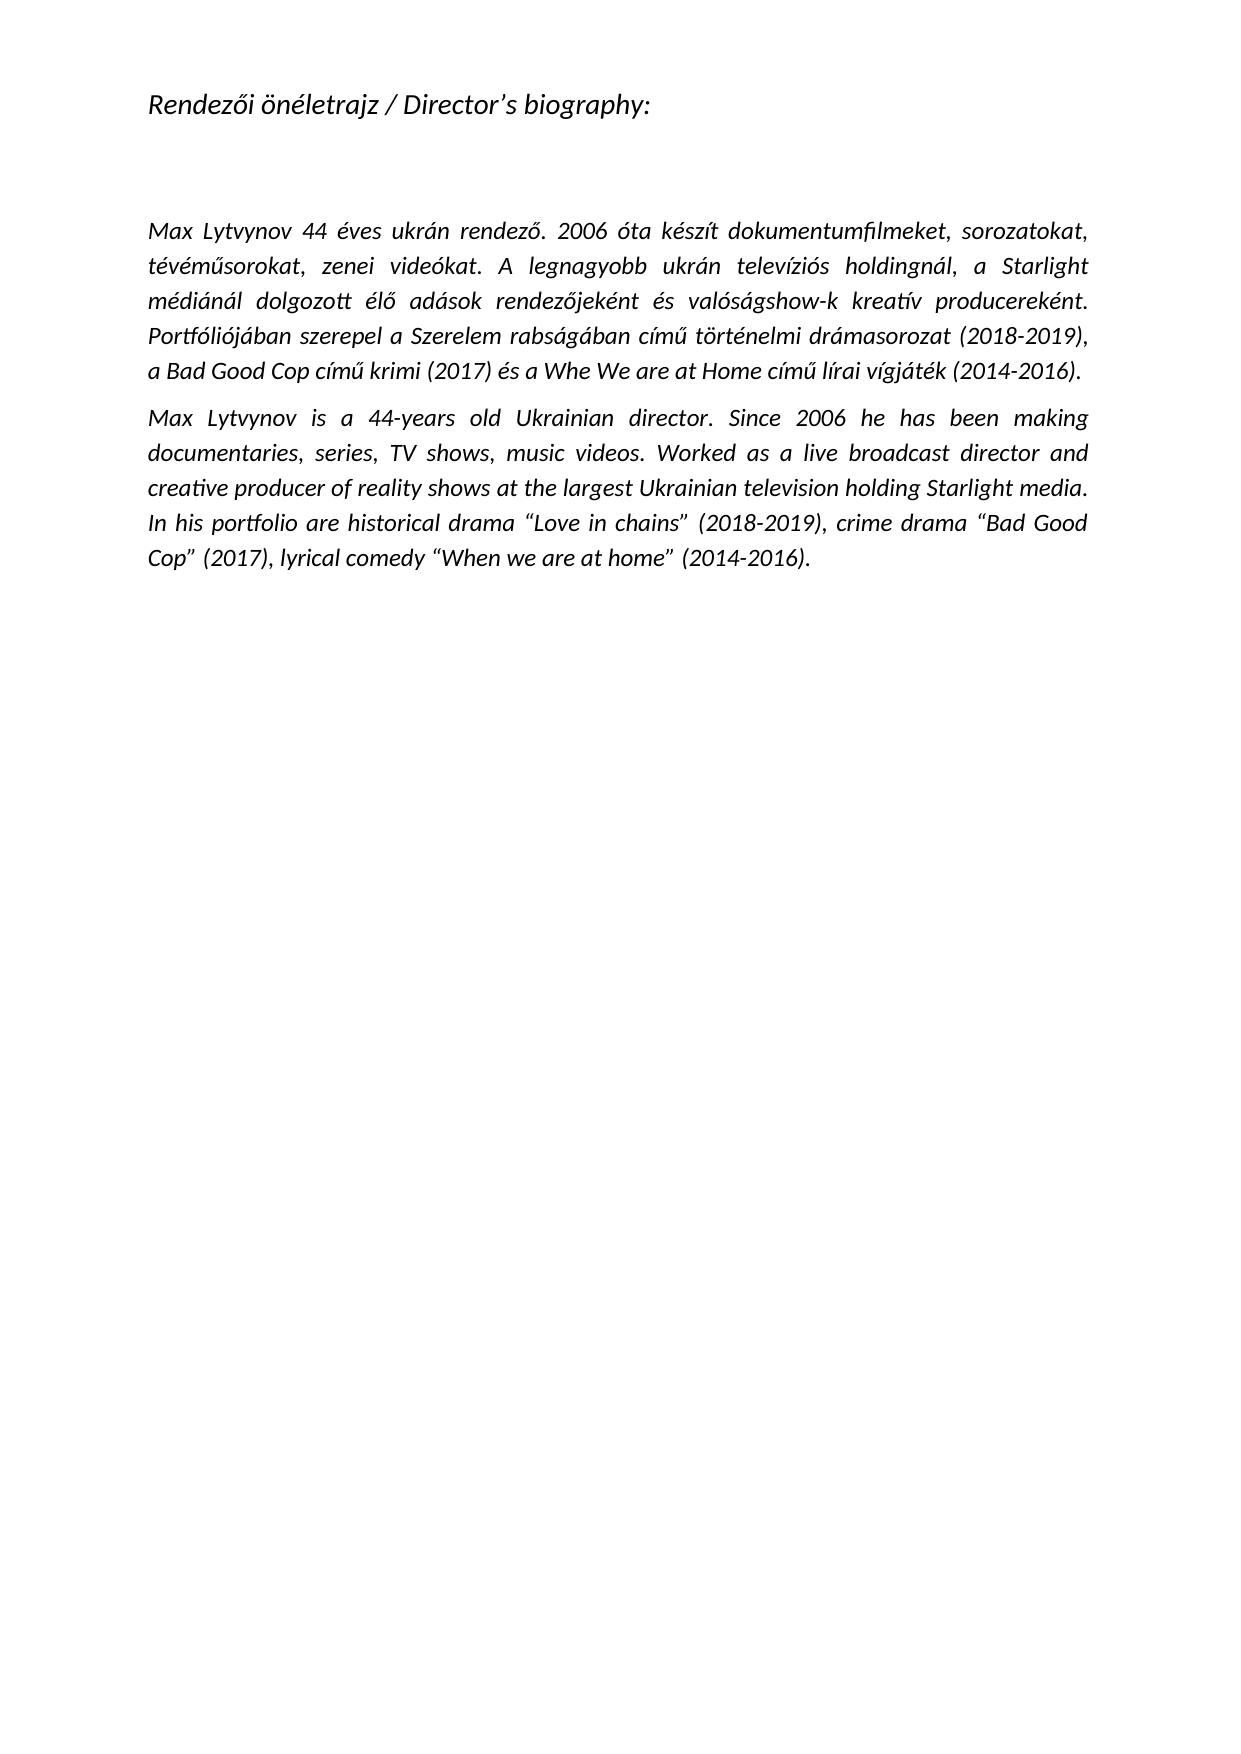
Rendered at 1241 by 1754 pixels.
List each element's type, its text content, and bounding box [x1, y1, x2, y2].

subtitle Rendezői önéletrajz / Director’s biography: [148, 86, 1093, 122]
text Max Lytvynov is a 44-years old Ukrainian director. Since 2006 he has been making documentaries, series, TV shows, music videos. Worked as a live broadcast director and creative producer of reality shows at the largest Ukrainian television holding Starlight media. In his portfolio are historical drama “Love in chains” (2018-2019), crime drama “Bad Good Cop” (2017), lyrical comedy “When we are at home” (2014-2016). [148, 402, 1093, 573]
text Max Lytvynov 44 éves ukrán rendező. 2006 óta készít dokumentumfilmeket, sorozatokat, tévéműsorokat, zenei videókat. A legnagyobb ukrán televíziós holdingnál, a Starlight médiánál dolgozott élő adások rendezőjeként és valóságshow-k kreatív producereként. Portfóliójában szerepel a Szerelem rabságában című történelmi drámasorozat (2018-2019), a Bad Good Cop című krimi (2017) és a Whe We are at Home című lírai vígjáték (2014-2016). [148, 215, 1093, 385]
